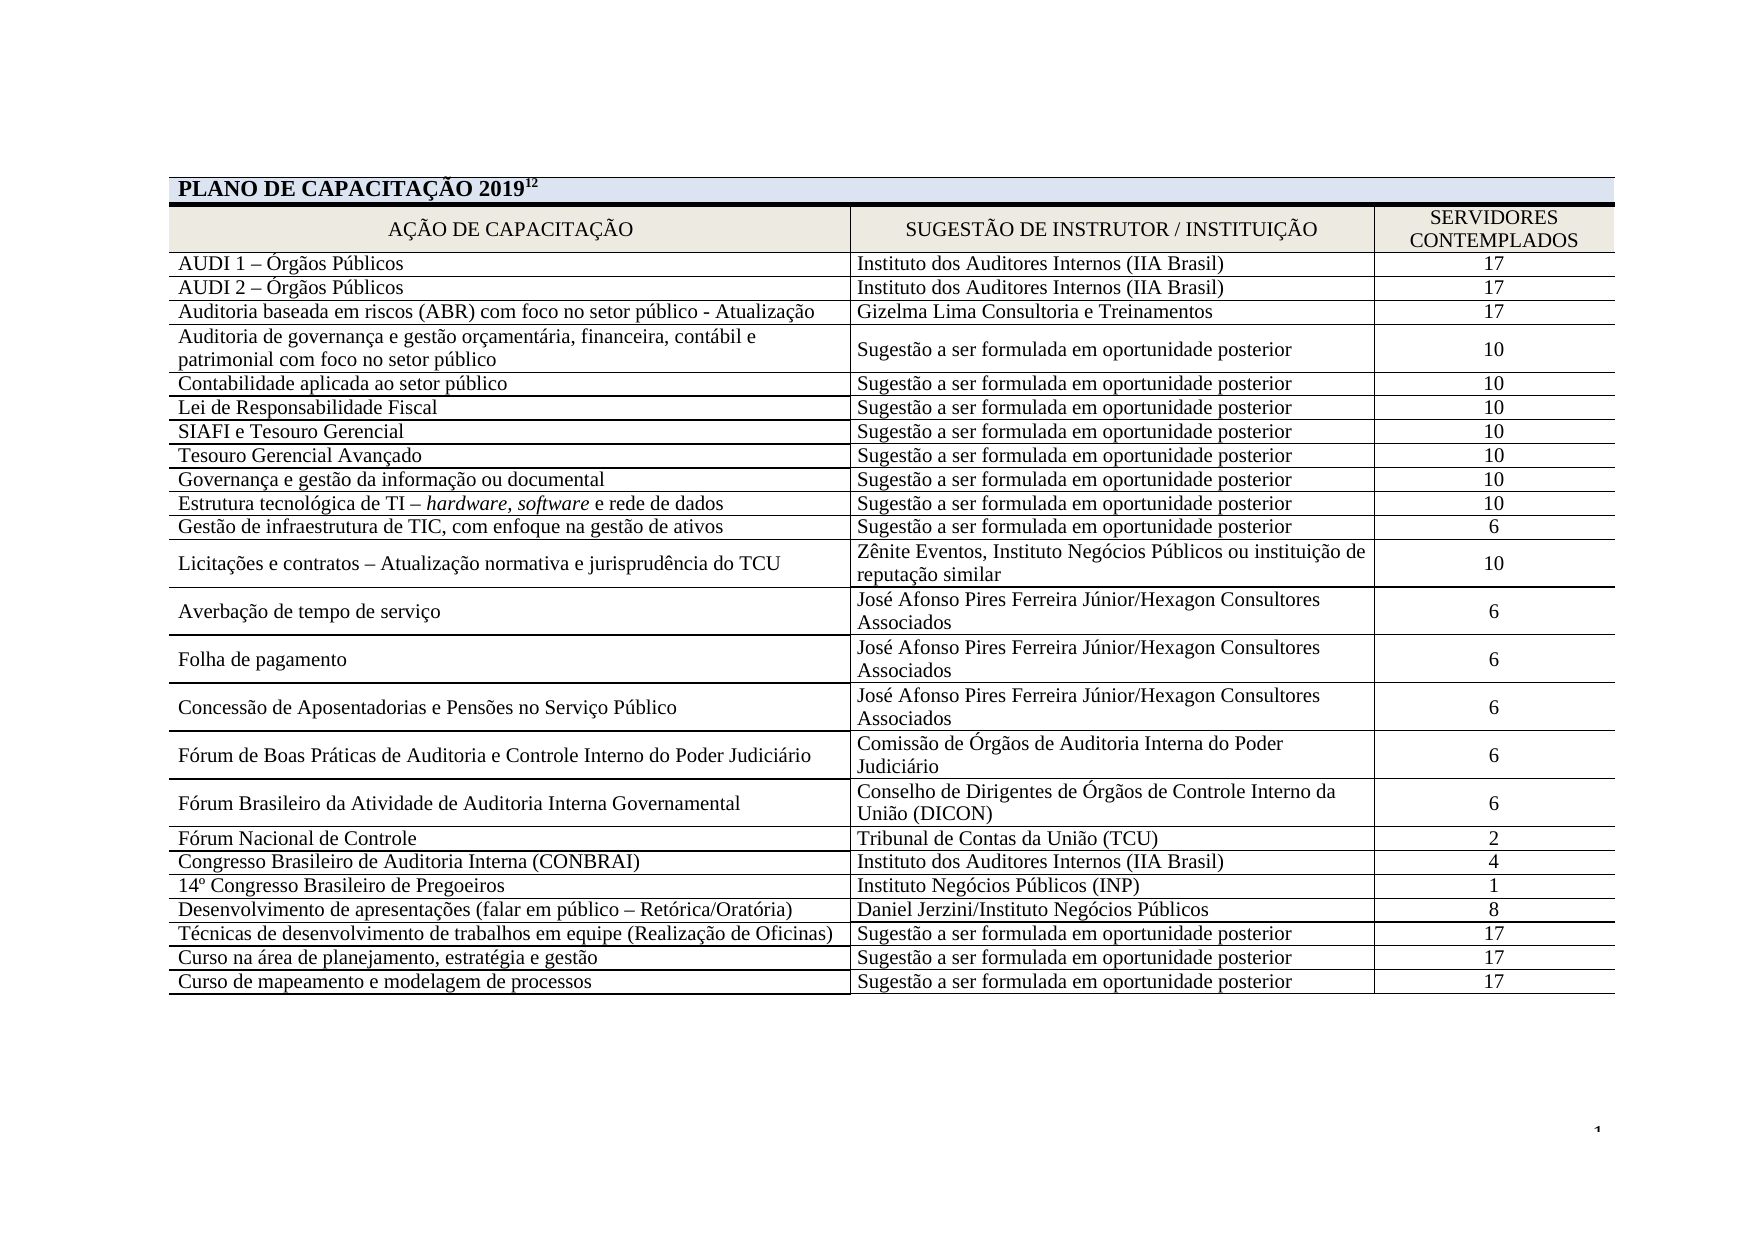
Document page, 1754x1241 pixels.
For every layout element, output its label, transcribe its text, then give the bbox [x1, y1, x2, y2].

table_cell Sugestão a ser formulada em oportunidade posterior [851, 468, 1374, 491]
table_cell SERVIDORES CONTEMPLADOS [1375, 207, 1614, 252]
table_cell AUDI 2 – Órgãos Públicos [169, 277, 850, 300]
table_cell Curso na área de planejamento, estratégia e gestão [169, 947, 850, 969]
table_cell 10 [1375, 540, 1614, 586]
table_cell 6 [1375, 779, 1614, 826]
table_cell Daniel Jerzini/Instituto Negócios Públicos [851, 899, 1374, 921]
table_cell Zênite Eventos, Instituto Negócios Públicos ou instituição de reputação similar [851, 540, 1374, 586]
table_cell Sugestão a ser formulada em oportunidade posterior [851, 444, 1374, 467]
table_cell Estrutura tecnológica de TI – hardware, software e rede de dados [169, 492, 850, 515]
table_cell Sugestão a ser formulada em oportunidade posterior [851, 492, 1374, 515]
table_cell Tesouro Gerencial Avançado [169, 445, 850, 467]
table_cell 17 [1375, 301, 1614, 324]
table_cell Fórum Brasileiro da Atividade de Auditoria Interna Governamental [169, 780, 850, 826]
table_cell 17 [1375, 253, 1614, 276]
table_cell SIAFI e Tesouro Gerencial [169, 421, 850, 443]
table_cell 17 [1375, 970, 1614, 993]
table_cell Sugestão a ser formulada em oportunidade posterior [851, 420, 1374, 443]
table_cell 6 [1375, 588, 1614, 634]
table_cell Averbação de tempo de serviço [169, 588, 850, 634]
table_cell Lei de Responsabilidade Fiscal [169, 397, 850, 419]
table_cell 10 [1375, 492, 1614, 515]
table_cell Instituto Negócios Públicos (INP) [851, 875, 1374, 898]
table_cell Licitações e contratos – Atualização normativa e jurisprudência do TCU [169, 540, 850, 586]
table_cell Sugestão a ser formulada em oportunidade posterior [851, 923, 1374, 945]
table_cell AUDI 1 – Órgãos Públicos [169, 253, 850, 276]
table_cell 10 [1375, 373, 1614, 395]
table_cell José Afonso Pires Ferreira Júnior/Hexagon Consultores Associados [851, 588, 1374, 634]
table_cell Folha de pagamento [169, 636, 850, 682]
table_cell Gizelma Lima Consultoria e Treinamentos [851, 301, 1374, 324]
table_cell Sugestão a ser formulada em oportunidade posterior [851, 373, 1374, 395]
table_cell 6 [1375, 635, 1614, 682]
table_header PLANO DE CAPACITAÇÃO 201912 [169, 178, 1614, 202]
table_cell 10 [1375, 468, 1614, 491]
table_cell Sugestão a ser formulada em oportunidade posterior [851, 325, 1374, 372]
table_cell Conselho de Dirigentes de Órgãos de Controle Interno da União (DICON) [851, 779, 1374, 826]
table_cell Sugestão a ser formulada em oportunidade posterior [851, 970, 1374, 993]
table_cell AÇÃO DE CAPACITAÇÃO [169, 207, 850, 252]
table_cell Contabilidade aplicada ao setor público [169, 373, 850, 395]
table_cell 4 [1375, 851, 1614, 874]
table_cell Instituto dos Auditores Internos (IIA Brasil) [851, 851, 1374, 874]
table_cell 10 [1375, 325, 1614, 372]
table_cell Instituto dos Auditores Internos (IIA Brasil) [851, 253, 1374, 276]
table_cell Fórum de Boas Práticas de Auditoria e Controle Interno do Poder Judiciário [169, 732, 850, 778]
table_cell Técnicas de desenvolvimento de trabalhos em equipe (Realização de Oficinas) [169, 923, 850, 945]
table_cell Gestão de infraestrutura de TIC, com enfoque na gestão de ativos [169, 516, 850, 538]
table_cell 10 [1375, 396, 1614, 419]
table_cell 2 [1375, 827, 1614, 850]
table_cell 6 [1375, 731, 1614, 778]
table_cell 10 [1375, 420, 1614, 443]
table_cell Congresso Brasileiro de Auditoria Interna (CONBRAI) [169, 852, 850, 874]
table_cell Auditoria baseada em riscos (ABR) com foco no setor público - Atualização [169, 301, 850, 324]
table_cell 17 [1375, 923, 1614, 945]
table_cell José Afonso Pires Ferreira Júnior/Hexagon Consultores Associados [851, 635, 1374, 682]
table_cell 6 [1375, 683, 1614, 730]
table_cell Instituto dos Auditores Internos (IIA Brasil) [851, 277, 1374, 300]
table_cell Sugestão a ser formulada em oportunidade posterior [851, 516, 1374, 538]
table_cell Auditoria de governança e gestão orçamentária, financeira, contábil e patrimonial com foco no setor público [169, 325, 850, 372]
table_cell 6 [1375, 516, 1614, 538]
table_cell 10 [1375, 444, 1614, 467]
table_cell Concessão de Aposentadorias e Pensões no Serviço Público [169, 684, 850, 730]
table_cell 17 [1375, 946, 1614, 969]
table_cell Desenvolvimento de apresentações (falar em público – Retórica/Oratória) [169, 899, 850, 921]
table_cell Curso de mapeamento e modelagem de processos [169, 971, 850, 993]
table_cell 14º Congresso Brasileiro de Pregoeiros [169, 875, 850, 898]
table_cell Governança e gestão da informação ou documental [169, 469, 850, 491]
table_cell Sugestão a ser formulada em oportunidade posterior [851, 396, 1374, 419]
table_cell Comissão de Órgãos de Auditoria Interna do Poder Judiciário [851, 731, 1374, 778]
table_cell Tribunal de Contas da União (TCU) [851, 827, 1374, 850]
table_cell José Afonso Pires Ferreira Júnior/Hexagon Consultores Associados [851, 683, 1374, 730]
table_cell 1 [1375, 875, 1614, 898]
table_cell 8 [1375, 899, 1614, 921]
table_cell Sugestão a ser formulada em oportunidade posterior [851, 946, 1374, 969]
table_cell 17 [1375, 277, 1614, 300]
table_cell SUGESTÃO DE INSTRUTOR / INSTITUIÇÃO [851, 207, 1374, 252]
table_cell Fórum Nacional de Controle [169, 827, 850, 850]
